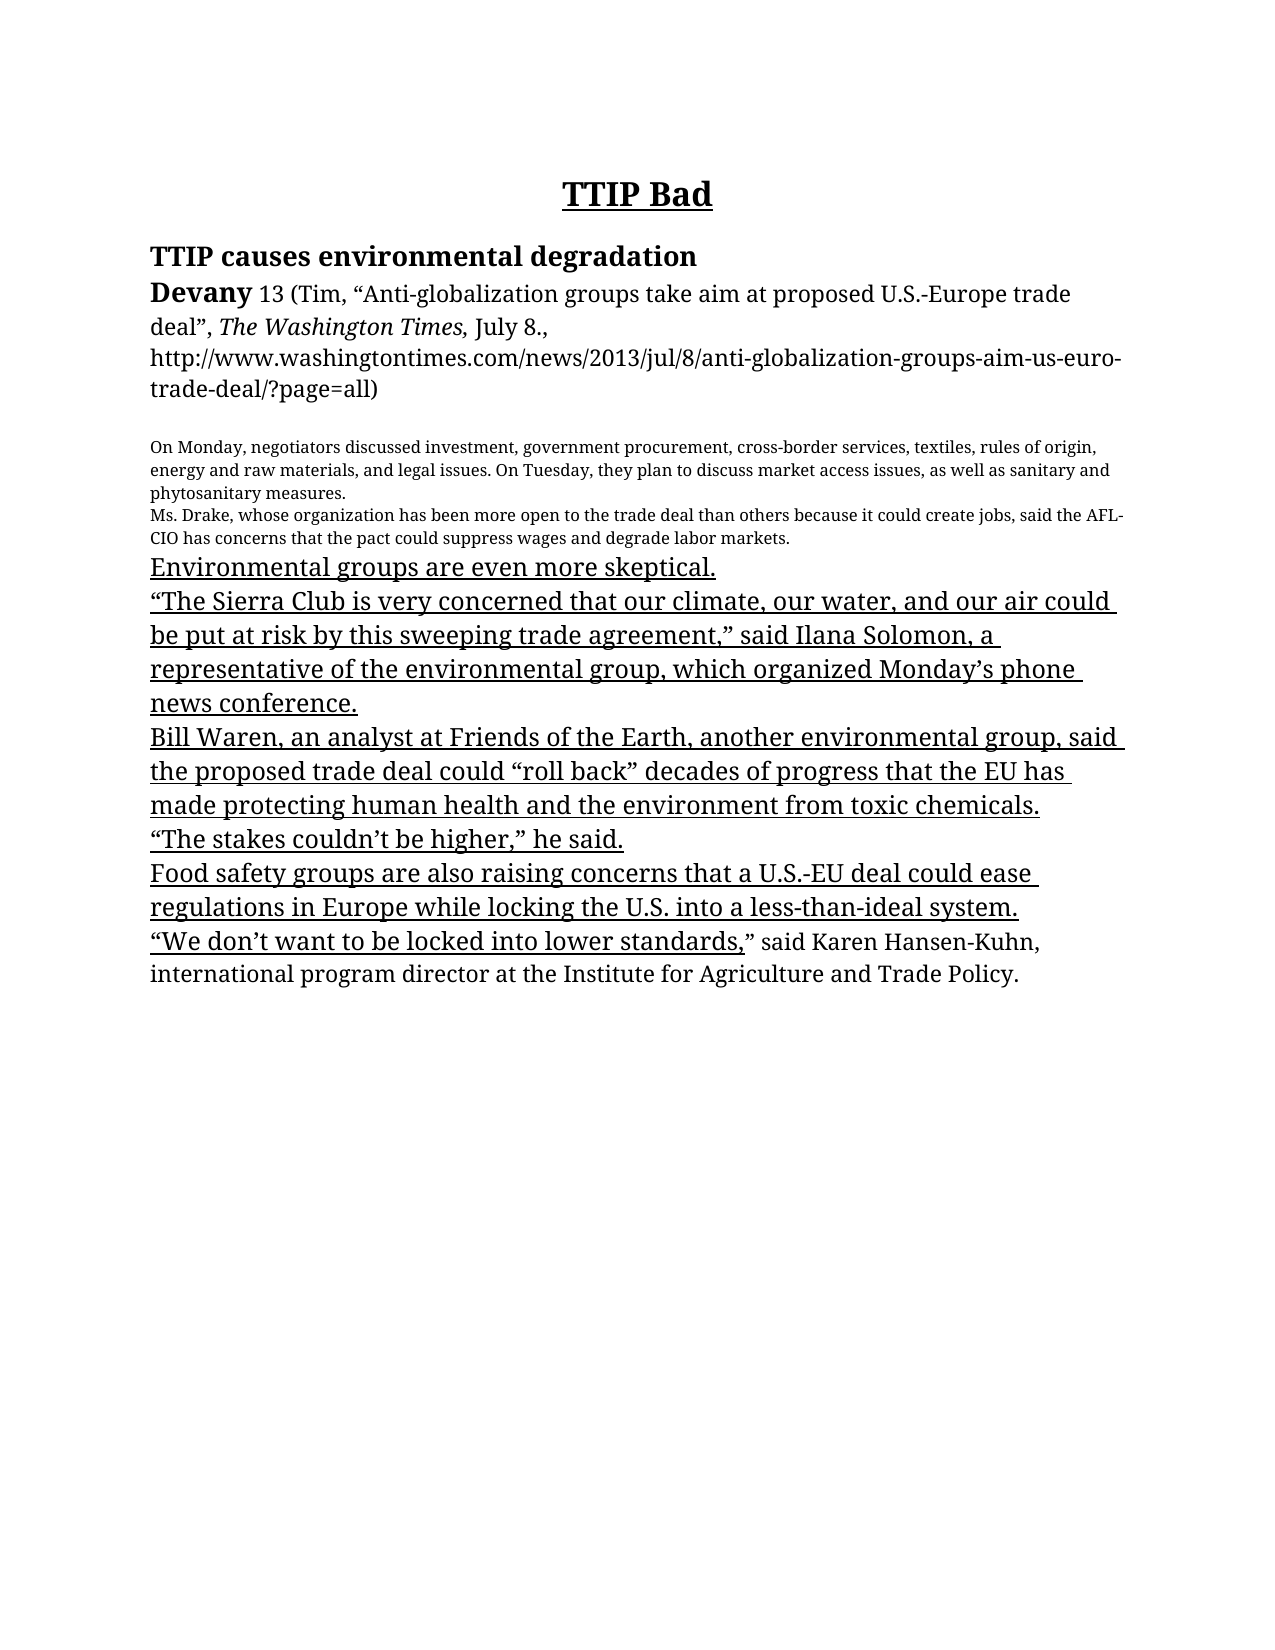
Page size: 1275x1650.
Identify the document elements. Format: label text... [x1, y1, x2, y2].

subtitle TTIP Bad [150, 171, 1125, 216]
text Food safety groups are also raising concerns that a U.S.-EU deal could ease regulations in Europe while locking the U.S. into a less-than-ideal system. [150, 856, 1125, 924]
text Bill Waren, an analyst at Friends of the Earth, another environmental group, said the proposed trade deal could “roll back” decades of progress that the EU has made protecting human health and the environment from toxic chemicals. [150, 720, 1125, 748]
text “We don’t want to be locked into lower standards,” said Karen Hansen-Kuhn, international program director at the Institute for Agriculture and Trade Policy. [150, 924, 1125, 989]
text “The Sierra Club is very concerned that our climate, our water, and our air could be put at risk by this sweeping trade agreement,” said Ilana Solomon, a representative of the environmental group, which organized Monday’s phone news conference. [150, 583, 1125, 720]
text Devany 13 (Tim, “Anti-globalization groups take aim at proposed U.S.-Europe trade deal”, The Washington Times, July 8., http://www.washingtontimes.com/news/2013/jul/8/anti-globalization-groups-aim-us-euro-trade-deal/?page=all) [150, 274, 1125, 404]
text Ms. Drake, whose organization has been more open to the trade deal than others because it could create jobs, said the AFL-CIO has concerns that the pact could suppress wages and degrade labor markets. [150, 504, 1125, 549]
text Bill Waren, an analyst at Friends of the Earth, another environmental group, said the proposed trade deal could “roll back” decades of progress that the EU has made protecting human health and the environment from toxic chemicals. [150, 750, 1125, 822]
subtitle TTIP causes environmental degradation [150, 237, 1125, 274]
text On Monday, negotiators discussed investment, government procurement, cross-border services, textiles, rules of origin, energy and raw materials, and legal issues. On Tuesday, they plan to discuss market access issues, as well as sanitary and phytosanitary measures. [150, 436, 1125, 504]
text Environmental groups are even more skeptical. [150, 549, 1125, 583]
text “The stakes couldn’t be higher,” he said. [150, 822, 1125, 856]
